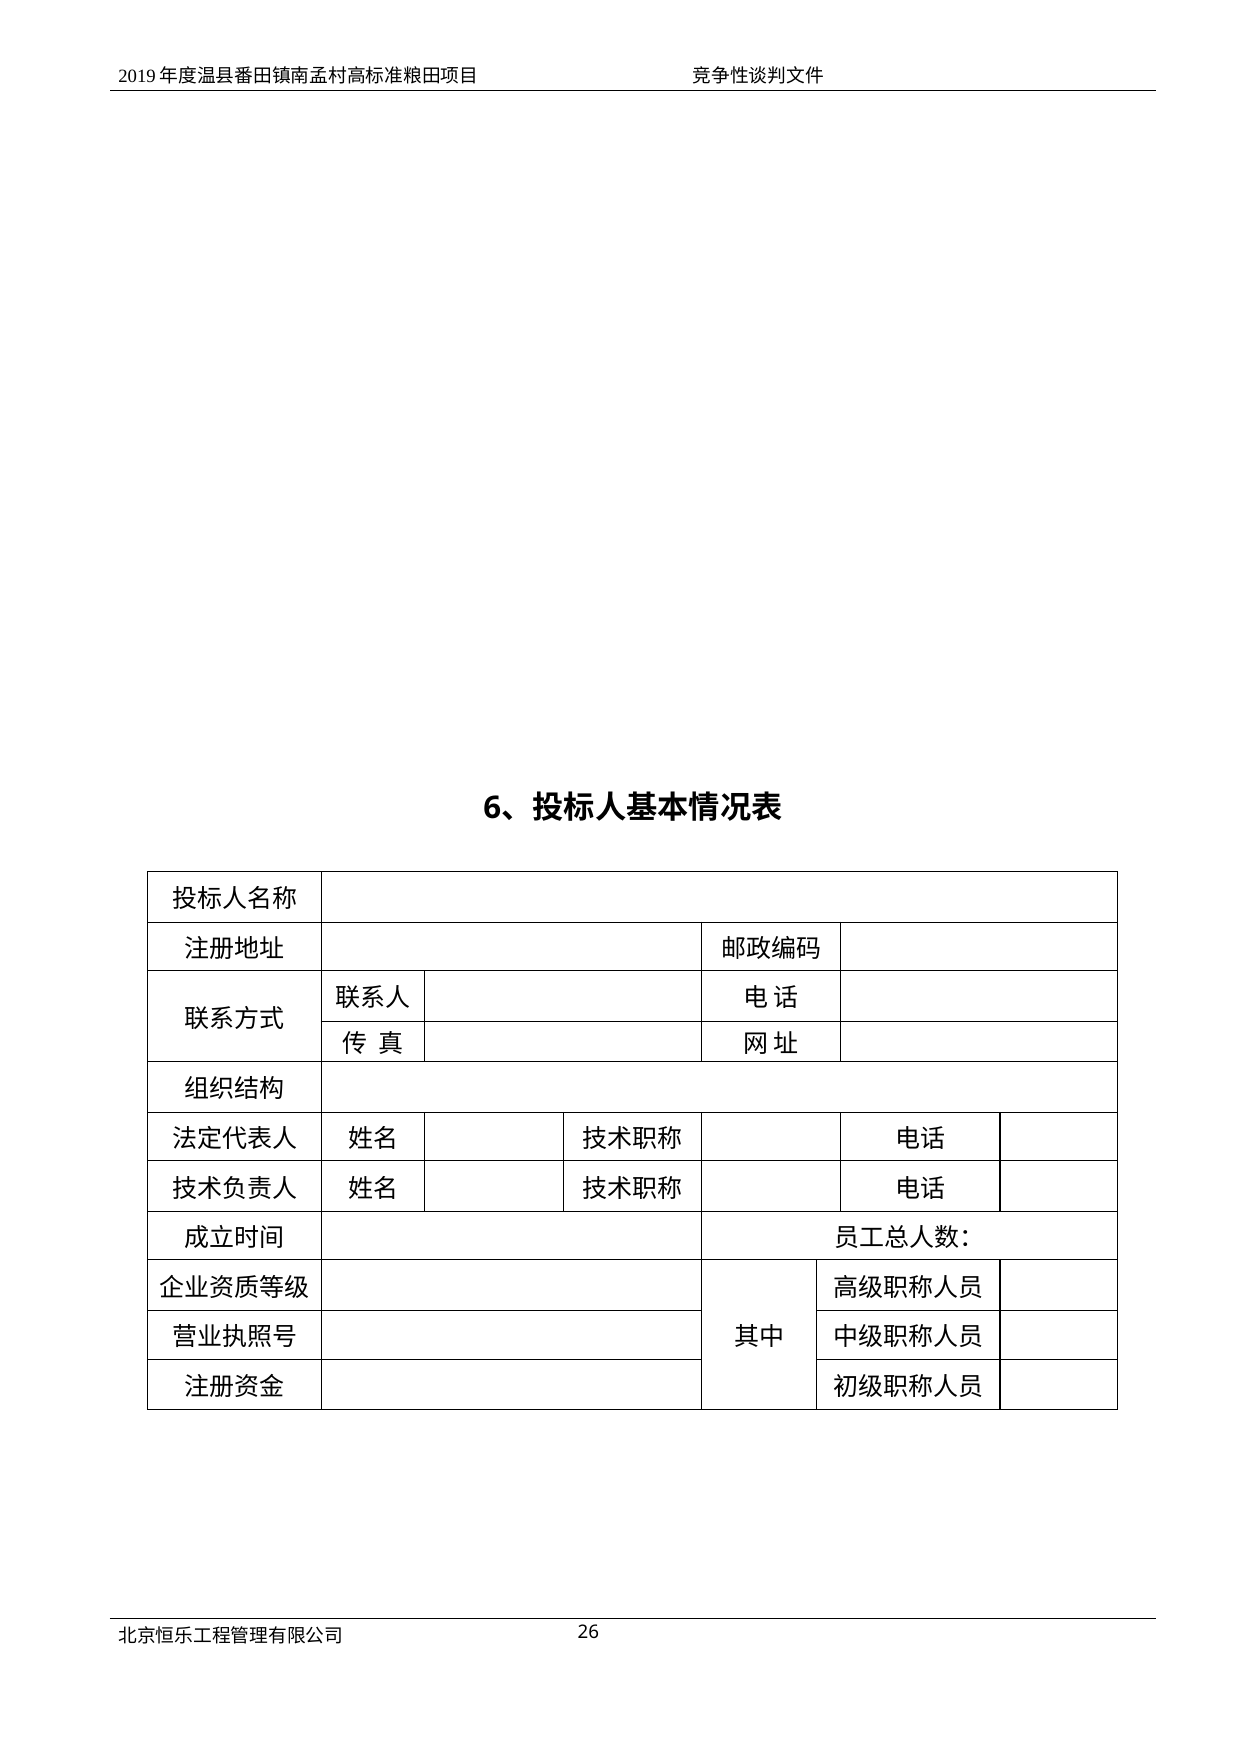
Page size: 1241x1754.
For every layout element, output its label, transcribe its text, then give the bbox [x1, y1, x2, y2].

table_cell 邮政编码 [702, 923, 840, 970]
table_cell [841, 1022, 1117, 1061]
table_header [322, 872, 1117, 922]
table_cell 联系方式 [148, 971, 321, 1061]
table_header 投标人名称 [148, 872, 321, 922]
table_cell [322, 1062, 1117, 1112]
table_cell 网 址 [702, 1022, 840, 1061]
table_cell [425, 1022, 701, 1061]
table_cell 姓名 [322, 1161, 424, 1211]
table_cell 传 真 [322, 1022, 424, 1061]
table_cell [1001, 1113, 1117, 1160]
table_cell 法定代表人 [148, 1113, 321, 1160]
table_cell [702, 1161, 840, 1211]
table_cell [425, 971, 701, 1021]
table_cell [322, 1260, 701, 1310]
table_cell 注册地址 [148, 923, 321, 970]
table_cell 成立时间 [148, 1212, 321, 1259]
table_cell [322, 1360, 701, 1409]
table_cell 技术职称 [564, 1113, 701, 1160]
table_cell 电话 [841, 1113, 999, 1160]
table_cell [425, 1113, 563, 1160]
text 6、投标人基本情况表 [118, 769, 1147, 831]
table_cell 姓名 [322, 1113, 424, 1160]
table_cell [841, 923, 1117, 970]
table_cell [841, 971, 1117, 1021]
table_cell 联系人 [322, 971, 424, 1021]
table_cell 注册资金 [148, 1360, 321, 1409]
table_cell 其中 [702, 1260, 816, 1409]
table_cell [1001, 1311, 1117, 1358]
table_cell 电话 [841, 1161, 999, 1211]
table_cell 高级职称人员 [817, 1260, 999, 1310]
table_cell [322, 1311, 701, 1358]
table_cell [322, 923, 701, 970]
table_cell 企业资质等级 [148, 1260, 321, 1310]
table_cell [1001, 1260, 1117, 1310]
table_cell [702, 1113, 840, 1160]
table_cell 技术负责人 [148, 1161, 321, 1211]
table_cell 中级职称人员 [817, 1311, 999, 1358]
table_cell 电 话 [702, 971, 840, 1021]
table_cell 员工总人数： [702, 1212, 1117, 1259]
table_cell 初级职称人员 [817, 1360, 999, 1409]
table_cell 组织结构 [148, 1062, 321, 1112]
table_cell [1001, 1161, 1117, 1211]
table_cell 营业执照号 [148, 1311, 321, 1358]
table_cell [425, 1161, 563, 1211]
table_cell [322, 1212, 701, 1259]
table_cell [1001, 1360, 1117, 1409]
table_cell 技术职称 [564, 1161, 701, 1211]
